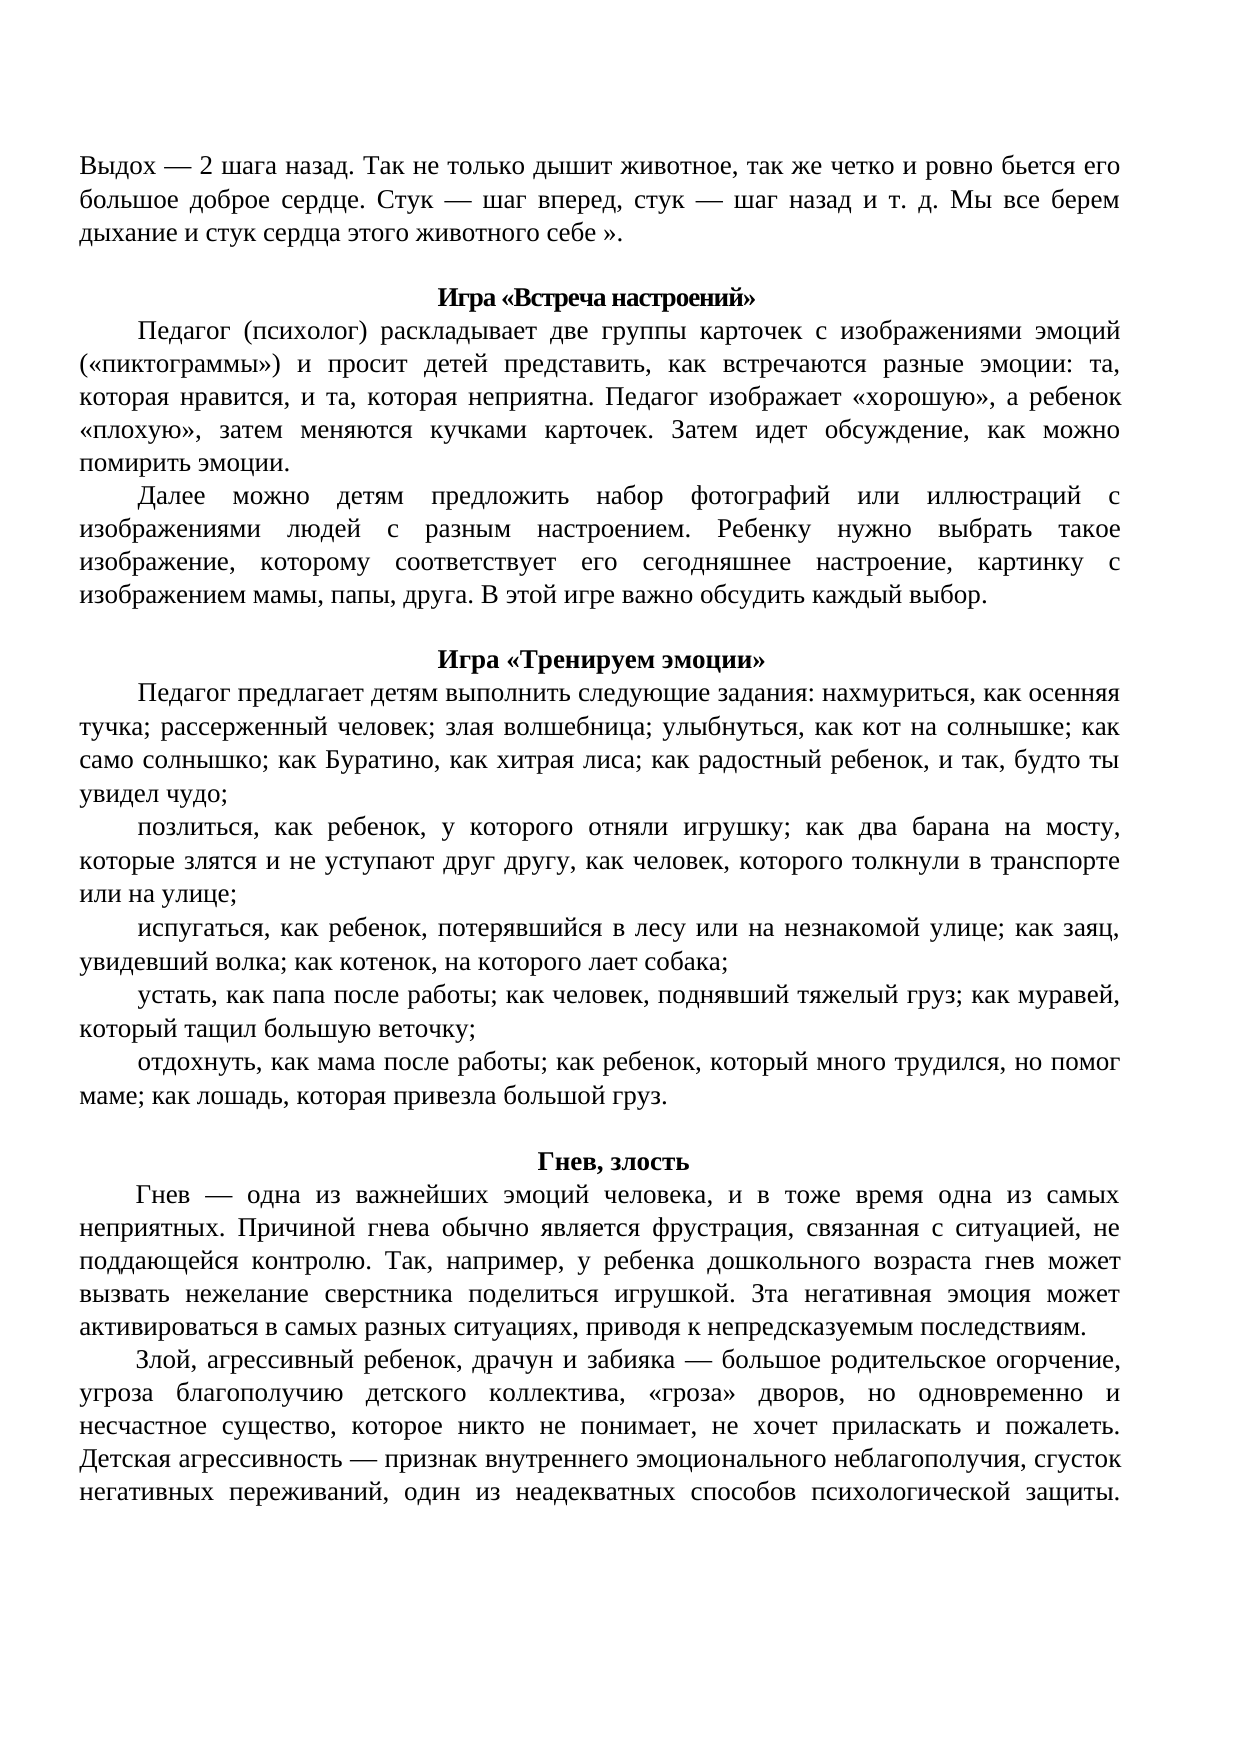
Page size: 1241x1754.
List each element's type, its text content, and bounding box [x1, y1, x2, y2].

text Далее можно детям предложить набор фотографий или иллюстраций с изображениями людей с разным настроением. Ребенку нужно выбрать такое изображение, которому соответствует его сегодняшнее настроение, картинку с изображением мамы, папы, друга. В этой игре важно обсудить каждый выбор. [79, 478, 1122, 610]
text устать, как папа после работы; как человек, поднявший тяжелый груз; как муравей, который тащил большую веточку; [79, 977, 1122, 1044]
text испугаться, как ребенок, потерявшийся в лесу или на незнакомой улице; как заяц, увидевший волка; как котенок, на которого лает собака; [79, 909, 1122, 977]
text отдохнуть, как мама после работы; как ребенок, который много трудился, но помог маме; как лошадь, которая привезла большой груз. [79, 1044, 1122, 1111]
text Игра «Тренируем эмоции» [437, 641, 1124, 675]
text позлиться, как ребенок, у которого отняли игрушку; как два барана на мосту, которые злятся и не уступают друг другу, как человек, которого толкнули в транспорте или на улице; [79, 809, 1122, 909]
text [79, 1342, 1122, 1507]
text Гнев, злость [537, 1144, 1124, 1177]
text Выдох — 2 шага назад. Так не только дышит животное, так же четко и ровно бьется его большое доброе сердце. Стук — шаг вперед, стук — шаг назад и т. д. Мы все берем дыхание и стук сердца этого животного себе ». [79, 148, 1122, 248]
text Педагог (психолог) раскладывает две группы карточек с изображениями эмоций («пиктограммы») и просит детей представить, как встречаются разные эмоции: та, которая нравится, и та, которая неприятна. Педагог изображает «хорошую», а ребенок «плохую», затем меняются кучками карточек. Затем идет обсуждение, как можно помирить эмоции. [79, 313, 1122, 478]
text Игра «Встреча настроений» [437, 280, 1124, 313]
text Педагог предлагает детям выполнить следующие задания: нахмуриться, как осенняя тучка; рассерженный человек; злая волшебница; улыбнуться, как кот на солнышке; как само солнышко; как Буратино, как хитрая лиса; как радостный ребенок, и так, будто ты увидел чудо; [79, 675, 1122, 809]
text Гнев — одна из важнейших эмоций человека, и в тоже время одна из самых неприятных. Причиной гнева обычно является фрустрация, связанная с ситуацией, не поддающейся контролю. Так, например, у ребенка дошкольного возраста гнев может вызвать нежелание сверстника поделиться игрушкой. Зта негативная эмоция может активироваться в самых разных ситуациях, приводя к непредсказуемым последствиям. [79, 1177, 1122, 1342]
